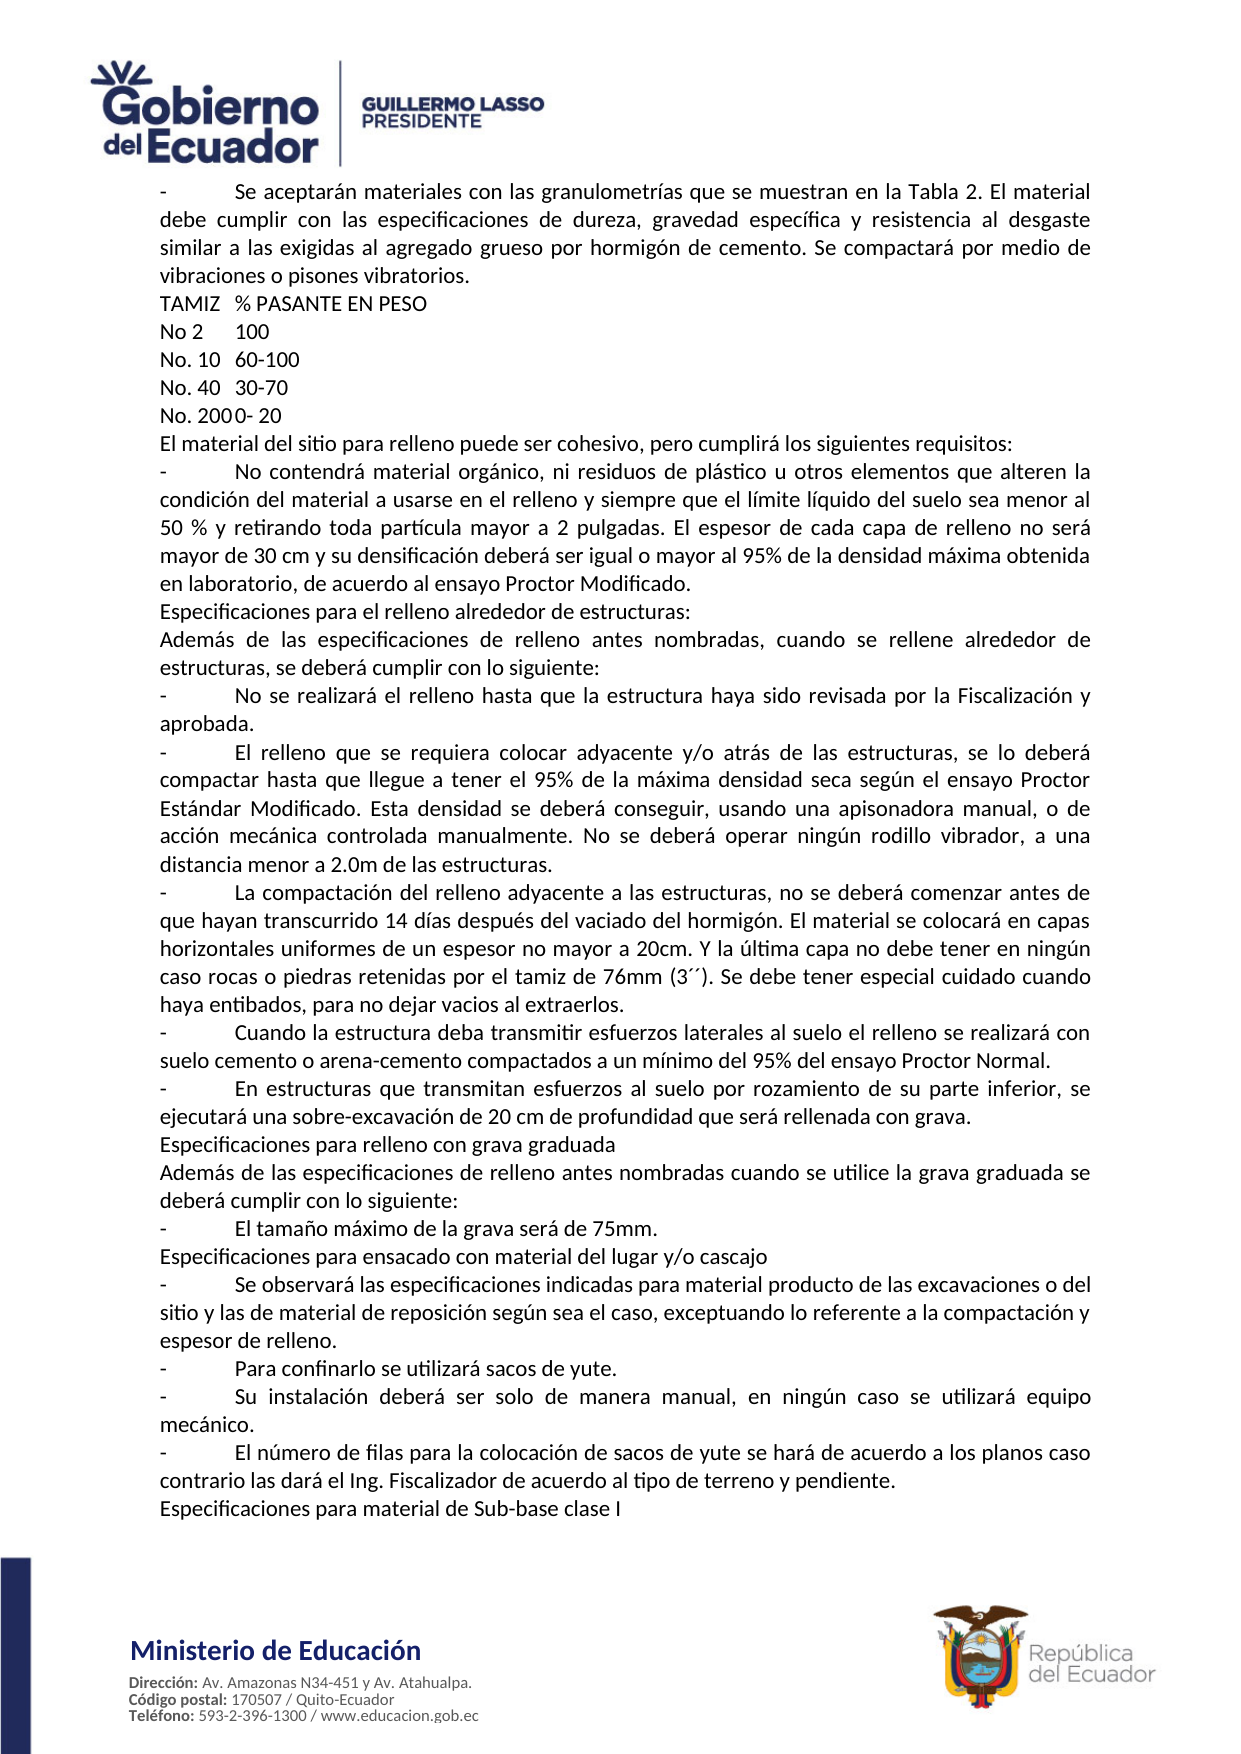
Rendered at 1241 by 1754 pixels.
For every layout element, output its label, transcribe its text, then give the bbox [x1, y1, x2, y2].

text - La compactación del relleno adyacente a las estructuras, no se deberá comenzar antes de que hayan transcurrido 14 días después del vaciado del hormigón. El material se colocará en capas horizontales uniformes de un espesor no mayor a 20cm. Y la última capa no debe tener en ningún caso rocas o piedras retenidas por el tamiz de 76mm (3´´). Se debe tener especial cuidado cuando haya entibados, para no dejar vacios al extraerlos. [159, 878, 1092, 1018]
text Además de las especificaciones de relleno antes nombradas cuando se utilice la grava graduada se deberá cumplir con lo siguiente: [159, 1158, 1092, 1214]
text - No contendrá material orgánico, ni residuos de plástico u otros elementos que alteren la condición del material a usarse en el relleno y siempre que el límite líquido del suelo sea menor al 50 % y retirando toda partícula mayor a 2 pulgadas. El espesor de cada capa de relleno no será mayor de 30 cm y su densificación deberá ser igual o mayor al 95% de la densidad máxima obtenida en laboratorio, de acuerdo al ensayo Proctor Modificado. [159, 457, 1092, 597]
text Especificaciones para el relleno alrededor de estructuras: [159, 597, 1092, 626]
text - En estructuras que transmitan esfuerzos al suelo por rozamiento de su parte inferior, se ejecutará una sobre-excavación de 20 cm de profundidad que será rellenada con grava. [159, 1074, 1092, 1130]
text TAMIZ % PASANTE EN PESO [159, 289, 1092, 317]
text - El número de filas para la colocación de sacos de yute se hará de acuerdo a los planos caso contrario las dará el Ing. Fiscalizador de acuerdo al tipo de terreno y pendiente. [159, 1438, 1092, 1494]
picture [0, 1, 1241, 1754]
text - Su instalación deberá ser solo de manera manual, en ningún caso se utilizará equipo mecánico. [159, 1382, 1092, 1438]
text No. 200 0- 20 [159, 401, 1092, 429]
text - Para confinarlo se utilizará sacos de yute. [159, 1354, 1092, 1382]
text No. 10 60-100 [159, 345, 1092, 373]
text El material del sitio para relleno puede ser cohesivo, pero cumplirá los siguientes requisitos: [159, 429, 1092, 457]
text Especificaciones para ensacado con material del lugar y/o cascajo [159, 1242, 1092, 1270]
text Especificaciones para relleno con grava graduada [159, 1130, 1092, 1158]
text No. 40 30-70 [159, 373, 1092, 401]
text Además de las especificaciones de relleno antes nombradas, cuando se rellene alrededor de estructuras, se deberá cumplir con lo siguiente: [159, 626, 1092, 682]
text No 2 100 [159, 317, 1092, 345]
text - No se realizará el relleno hasta que la estructura haya sido revisada por la Fiscalización y aprobada. [159, 682, 1092, 738]
text Especificaciones para material de Sub-base clase I [159, 1494, 1092, 1522]
text - Se observará las especificaciones indicadas para material producto de las excavaciones o del sitio y las de material de reposición según sea el caso, exceptuando lo referente a la compactación y espesor de relleno. [159, 1270, 1092, 1354]
text - Se aceptarán materiales con las granulometrías que se muestran en la Tabla 2. El material debe cumplir con las especificaciones de dureza, gravedad específica y resistencia al desgaste similar a las exigidas al agregado grueso por hormigón de cemento. Se compactará por medio de vibraciones o pisones vibratorios. [159, 177, 1092, 289]
text - El relleno que se requiera colocar adyacente y/o atrás de las estructuras, se lo deberá compactar hasta que llegue a tener el 95% de la máxima densidad seca según el ensayo Proctor Estándar Modificado. Esta densidad se deberá conseguir, usando una apisonadora manual, o de acción mecánica controlada manualmente. No se deberá operar ningún rodillo vibrador, a una distancia menor a 2.0m de las estructuras. [159, 738, 1092, 878]
text - Cuando la estructura deba transmitir esfuerzos laterales al suelo el relleno se realizará con suelo cemento o arena-cemento compactados a un mínimo del 95% del ensayo Proctor Normal. [159, 1018, 1092, 1074]
text - El tamaño máximo de la grava será de 75mm. [159, 1214, 1092, 1242]
